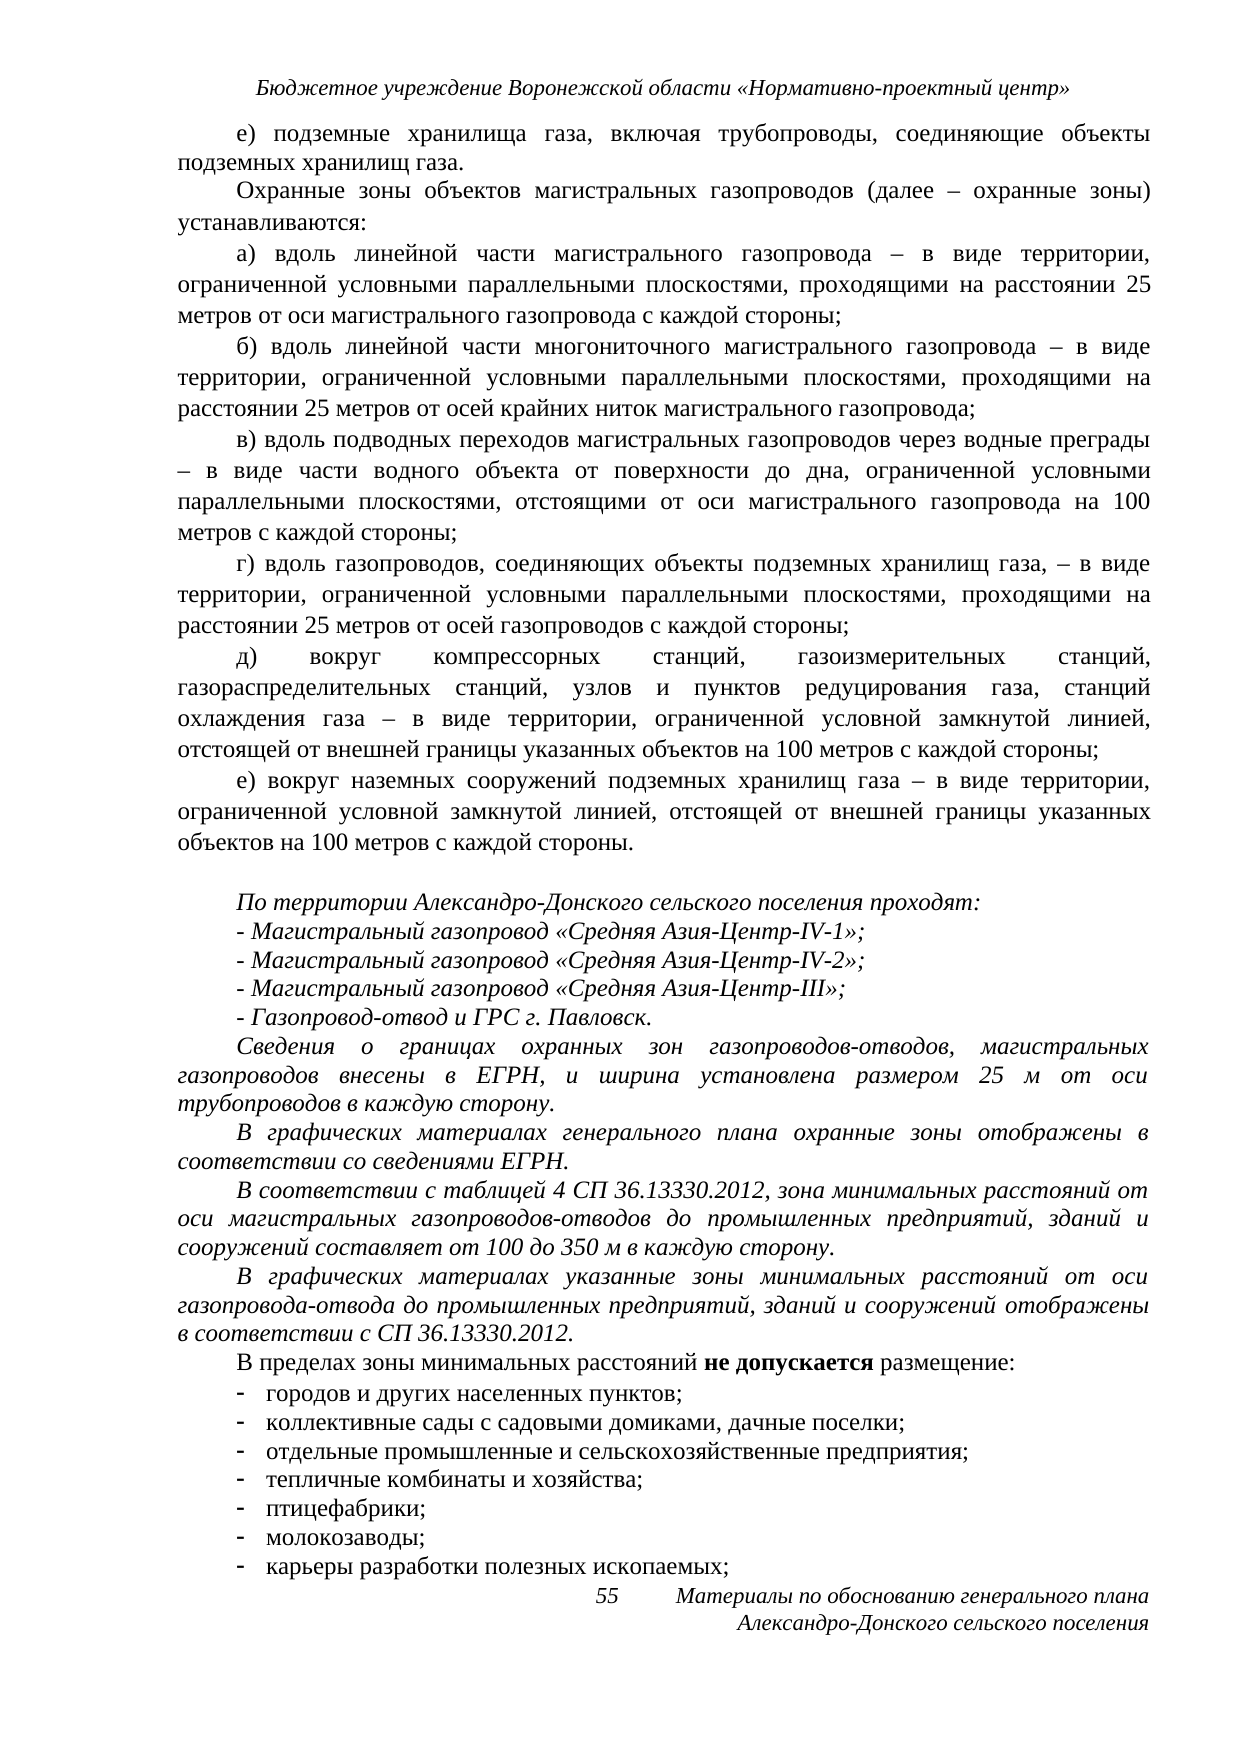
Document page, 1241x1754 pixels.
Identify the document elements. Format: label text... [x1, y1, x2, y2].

list птицефабрики; [177, 1493, 1152, 1522]
text По территории Александро-Донского сельского поселения проходят: [177, 887, 1152, 916]
text - Газопровод-отвод и ГРС г. Павловск. [177, 1002, 1152, 1031]
text а) вдоль линейной части магистрального газопровода – в виде территории, ограниченной условными параллельными плоскостями, проходящими на расстоянии 25 метров от оси магистрального газопровода с каждой стороны; [177, 238, 1152, 328]
text В графических материалах генерального плана охранные зоны отображены в соответствии со сведениями ЕГРН. [177, 1117, 1152, 1175]
text Охранные зоны объектов магистральных газопроводов (далее – охранные зоны) устанавливаются: [177, 176, 1152, 235]
text Сведения о границах охранных зон газопроводов-отводов, магистральных газопроводов внесены в ЕГРН, и ширина установлена размером 25 м от оси трубопроводов в каждую сторону. [177, 1031, 1152, 1117]
text б) вдоль линейной части многониточного магистрального газопровода – в виде территории, ограниченной условными параллельными плоскостями, проходящими на расстоянии 25 метров от осей крайних ниток магистрального газопровода; [177, 331, 1152, 422]
text - Магистральный газопровод «Средняя Азия-Центр-IV-1»; [177, 916, 1152, 945]
list коллективные сады с садовыми домиками, дачные поселки; [177, 1407, 1152, 1436]
text д) вокруг компрессорных станций, газоизмерительных станций, газораспределительных станций, узлов и пунктов редуцирования газа, станций охлаждения газа – в виде территории, ограниченной условной замкнутой линией, отстоящей от внешней границы указанных объектов на 100 метров с каждой стороны; [177, 641, 1152, 763]
text В соответствии с таблицей 4 СП 36.13330.2012, зона минимальных расстояний от оси магистральных газопроводов-отводов до промышленных предприятий, зданий и сооружений составляет от 100 до 350 м в каждую сторону. [177, 1175, 1152, 1261]
text В пределах зоны минимальных расстояний не допускается размещение: [177, 1347, 1152, 1376]
text е) вокруг наземных сооружений подземных хранилищ газа – в виде территории, ограниченной условной замкнутой линией, отстоящей от внешней границы указанных объектов на 100 метров с каждой стороны. [177, 765, 1152, 856]
text в) вдоль подводных переходов магистральных газопроводов через водные преграды – в виде части водного объекта от поверхности до дна, ограниченной условными параллельными плоскостями, отстоящими от оси магистрального газопровода на 100 метров с каждой стороны; [177, 424, 1152, 546]
list городов и других населенных пунктов; [177, 1378, 1152, 1407]
list карьеры разработки полезных ископаемых; [177, 1551, 1152, 1579]
list молокозаводы; [177, 1522, 1152, 1551]
text - Магистральный газопровод «Средняя Азия-Центр-IV-2»; [177, 945, 1152, 973]
text г) вдоль газопроводов, соединяющих объекты подземных хранилищ газа, – в виде территории, ограниченной условными параллельными плоскостями, проходящими на расстоянии 25 метров от осей газопроводов с каждой стороны; [177, 548, 1152, 639]
text В графических материалах указанные зоны минимальных расстояний от оси газопровода-отвода до промышленных предприятий, зданий и сооружений отображены в соответствии с СП 36.13330.2012. [177, 1261, 1152, 1347]
list отдельные промышленные и сельскохозяйственные предприятия; [177, 1436, 1152, 1464]
list тепличные комбинаты и хозяйства; [177, 1464, 1152, 1493]
text е) подземные хранилища газа, включая трубопроводы, соединяющие объекты подземных хранилищ газа. [177, 118, 1152, 176]
text - Магистральный газопровод «Средняя Азия-Центр-III»; [177, 973, 1152, 1002]
